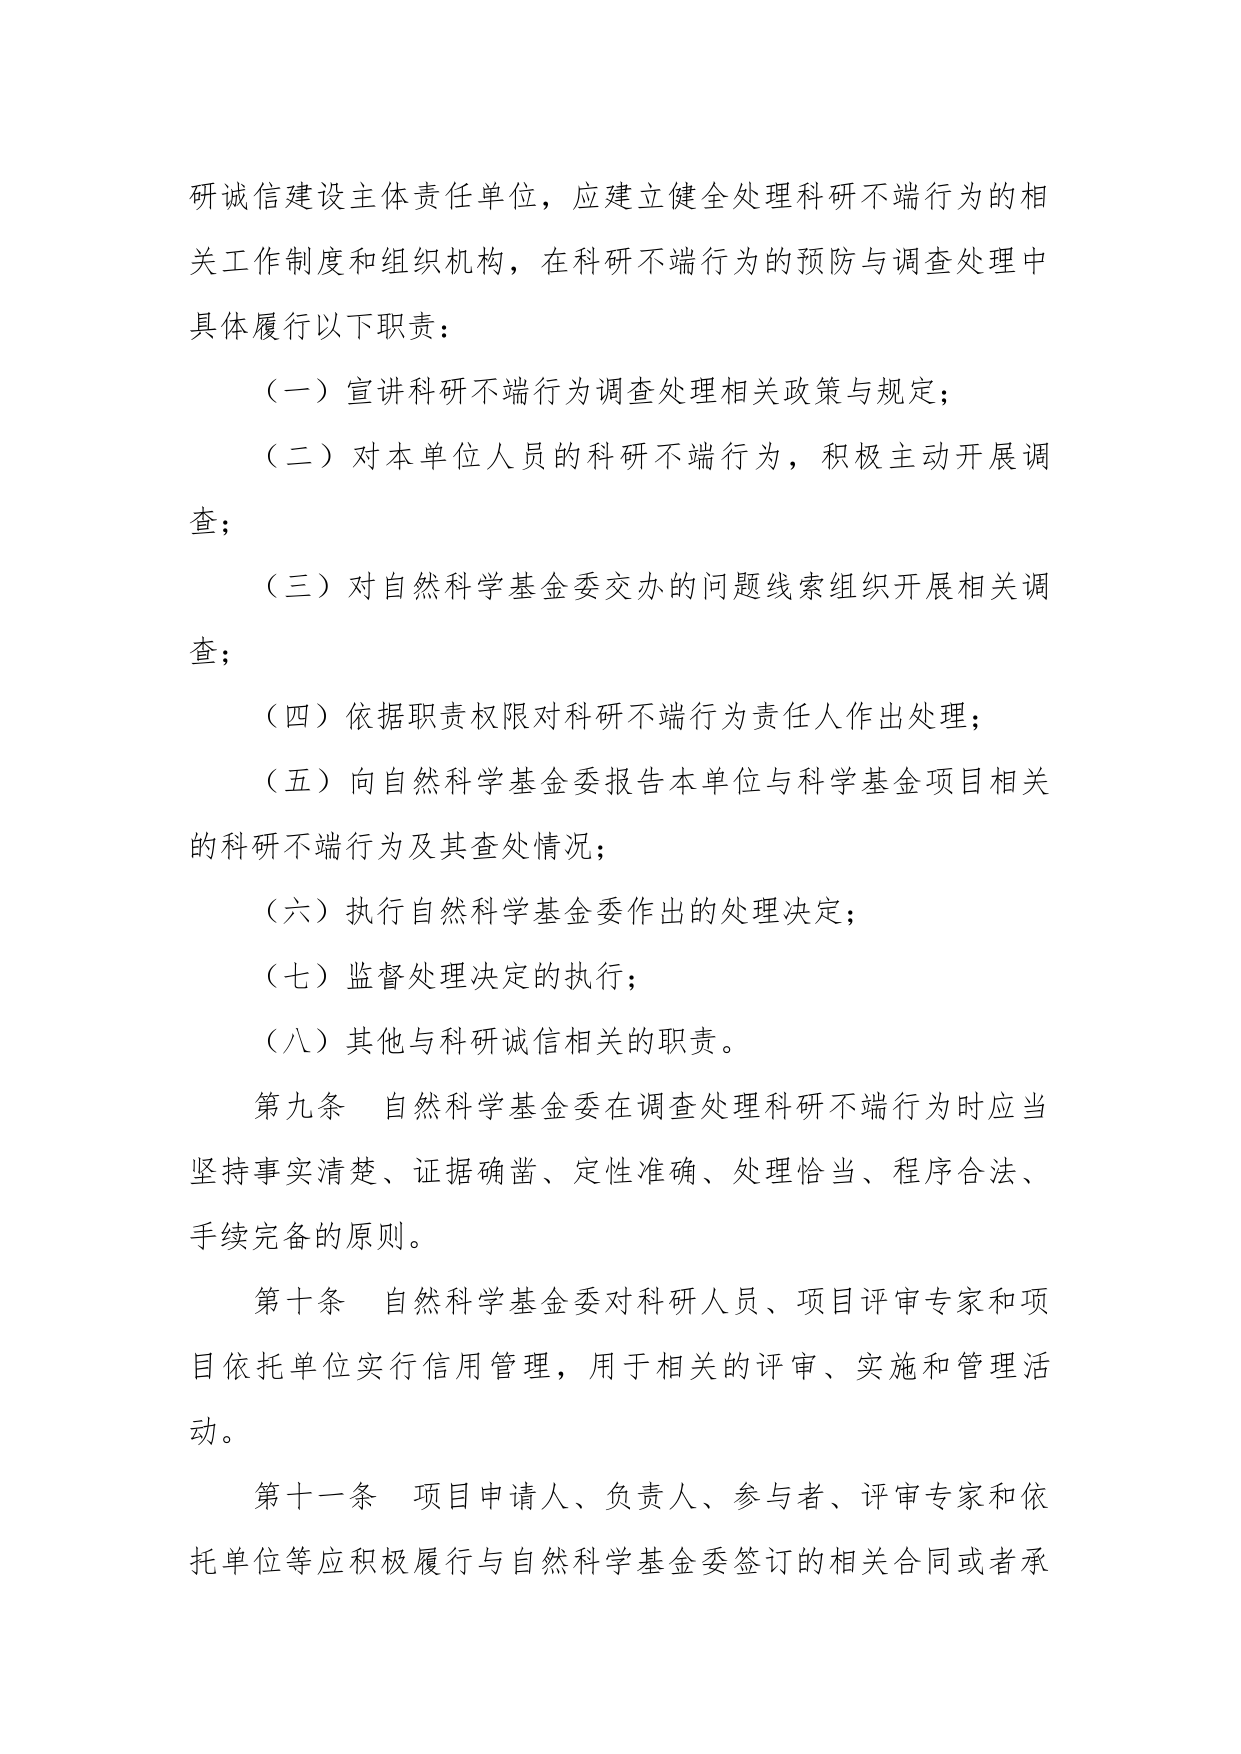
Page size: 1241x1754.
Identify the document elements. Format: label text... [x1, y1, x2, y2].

text （三）对自然科学基金委交办的问题线索组织开展相关调查； [187, 552, 1053, 682]
text （八）其他与科研诚信相关的职责。 [187, 1007, 1053, 1072]
text 第十条 自然科学基金委对科研人员、项目评审专家和项目依托单位实行信用管理，用于相关的评审、实施和管理活动。 [187, 1267, 1053, 1462]
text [187, 1462, 1053, 1592]
text （二）对本单位人员的科研不端行为，积极主动开展调查； [187, 422, 1053, 552]
text （七）监督处理决定的执行； [187, 942, 1053, 1007]
text 第九条 自然科学基金委在调查处理科研不端行为时应当坚持事实清楚、证据确凿、定性准确、处理恰当、程序合法、手续完备的原则。 [187, 1072, 1053, 1267]
text （四）依据职责权限对科研不端行为责任人作出处理； [187, 682, 1053, 747]
text （一）宣讲科研不端行为调查处理相关政策与规定； [187, 357, 1053, 422]
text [187, 162, 1053, 357]
text （六）执行自然科学基金委作出的处理决定； [187, 877, 1053, 942]
text （五）向自然科学基金委报告本单位与科学基金项目相关的科研不端行为及其查处情况； [187, 747, 1053, 877]
